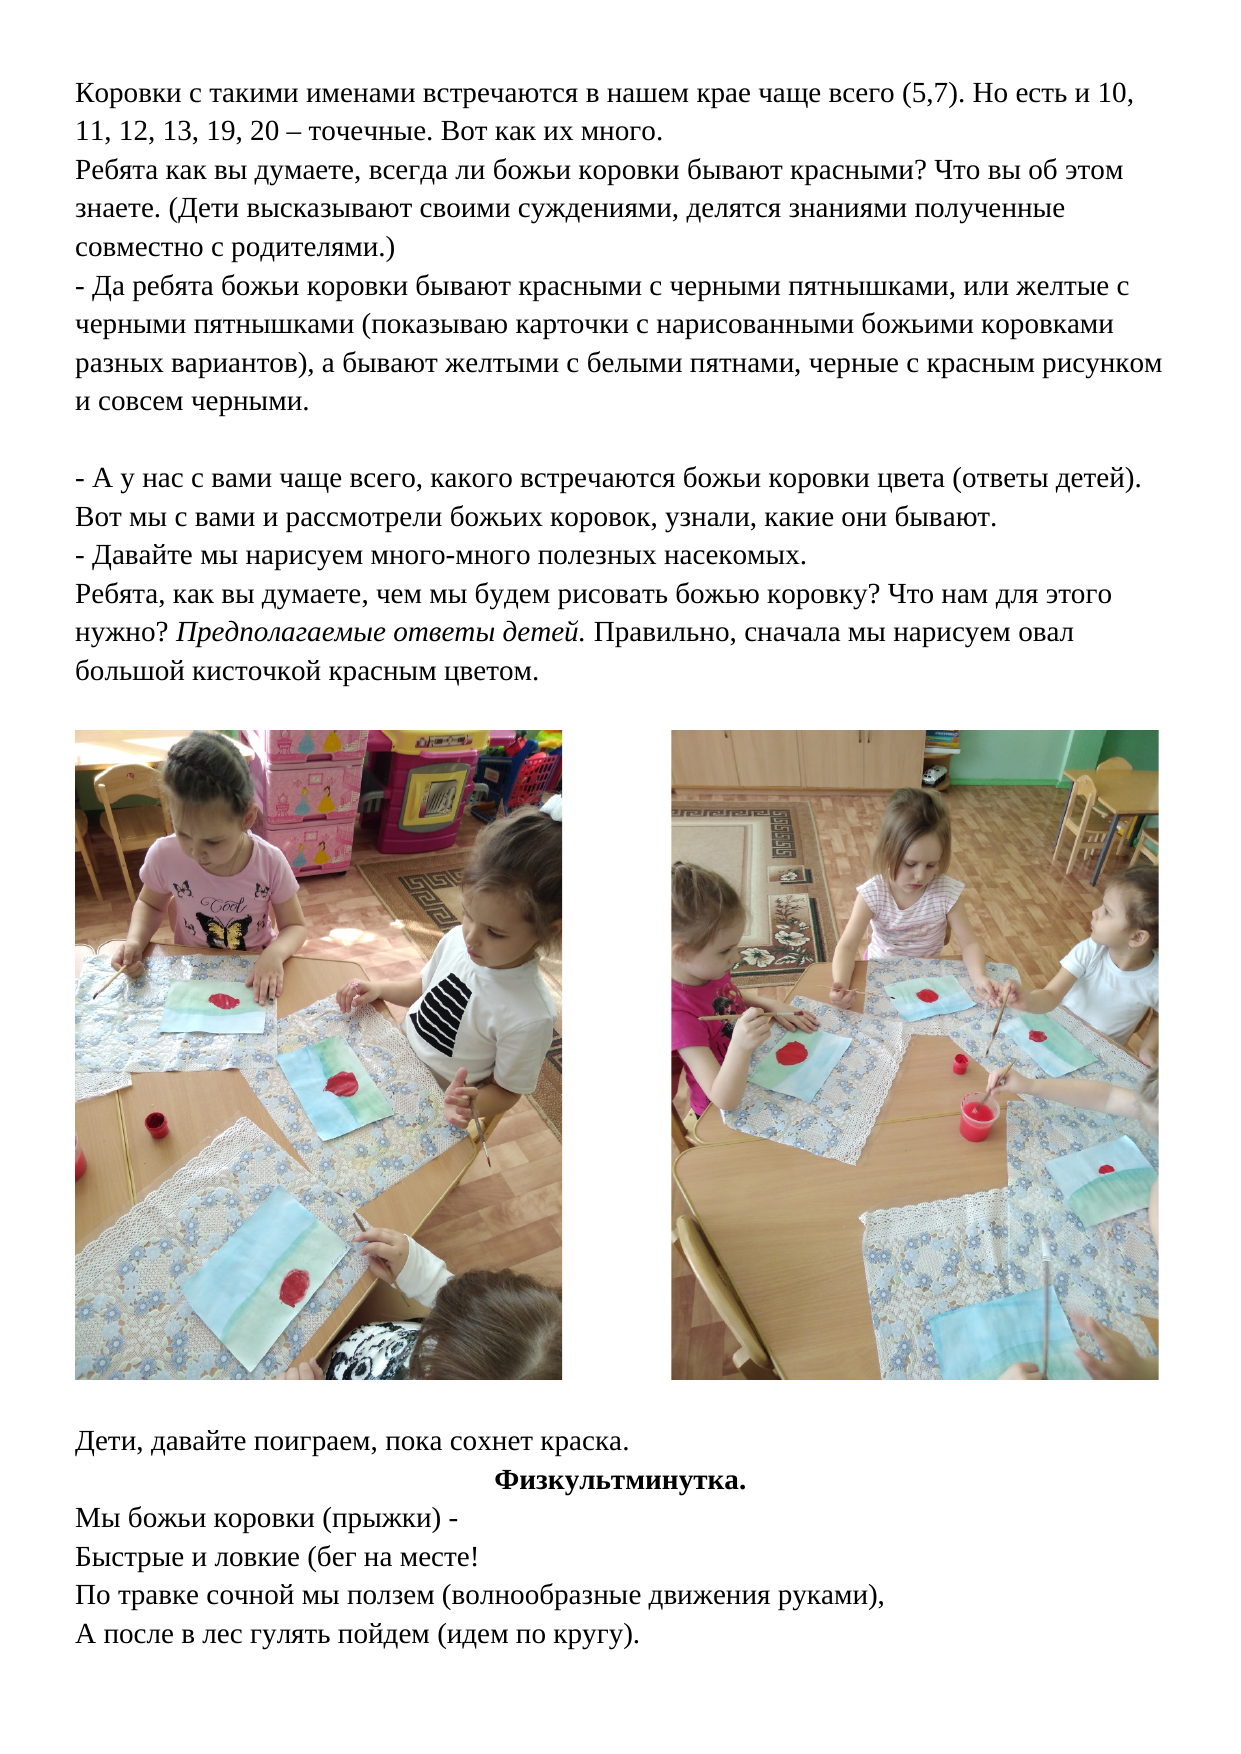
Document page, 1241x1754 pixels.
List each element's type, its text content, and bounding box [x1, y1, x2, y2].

text - Давайте мы нарисуем много-много полезных насекомых. [75, 537, 1165, 571]
text - Да ребята божьи коровки бывают красными с черными пятнышками, или желтые с черными пятнышками (показываю карточки с нарисованными божьими коровками разных вариантов), а бывают желтыми с белыми пятнами, черные с красным рисунком и совсем черными. [75, 268, 1165, 417]
text Мы божьи коровки (прыжки) - [75, 1500, 1165, 1534]
text Быстрые и ловкие (бег на месте! [75, 1539, 1165, 1572]
text - А у нас с вами чаще всего, какого встречаются божьи коровки цвета (ответы детей). Вот мы с вами и рассмотрели божьих коровок, узнали, какие они бывают. [75, 460, 1165, 532]
text Дети, давайте поиграем, пока сохнет краска. [75, 1423, 1165, 1457]
picture [671, 730, 1159, 1380]
text По травке сочной мы ползем (волнообразные движения руками), [75, 1577, 1165, 1611]
text Ребята как вы думаете, всегда ли божьи коровки бывают красными? Что вы об этом знаете. (Дети высказывают своими суждениями, делятся знаниями полученные совместно с родителями.) [75, 152, 1165, 263]
text Коровки с такими именами встречаются в нашем крае чаще всего (5,7). Но есть и 10, 11, 12, 13, 19, 20 – точечные. Вот как их много. [75, 75, 1165, 147]
picture [75, 730, 563, 1380]
text Физкультминутка. [75, 1462, 1165, 1495]
text А после в лес гулять пойдем (идем по кругу). [75, 1616, 1165, 1649]
text Ребята, как вы думаете, чем мы будем рисовать божью коровку? Что нам для этого нужно? Предполагаемые ответы детей. Правильно, сначала мы нарисуем овал большой кисточкой красным цветом. [75, 576, 1165, 687]
